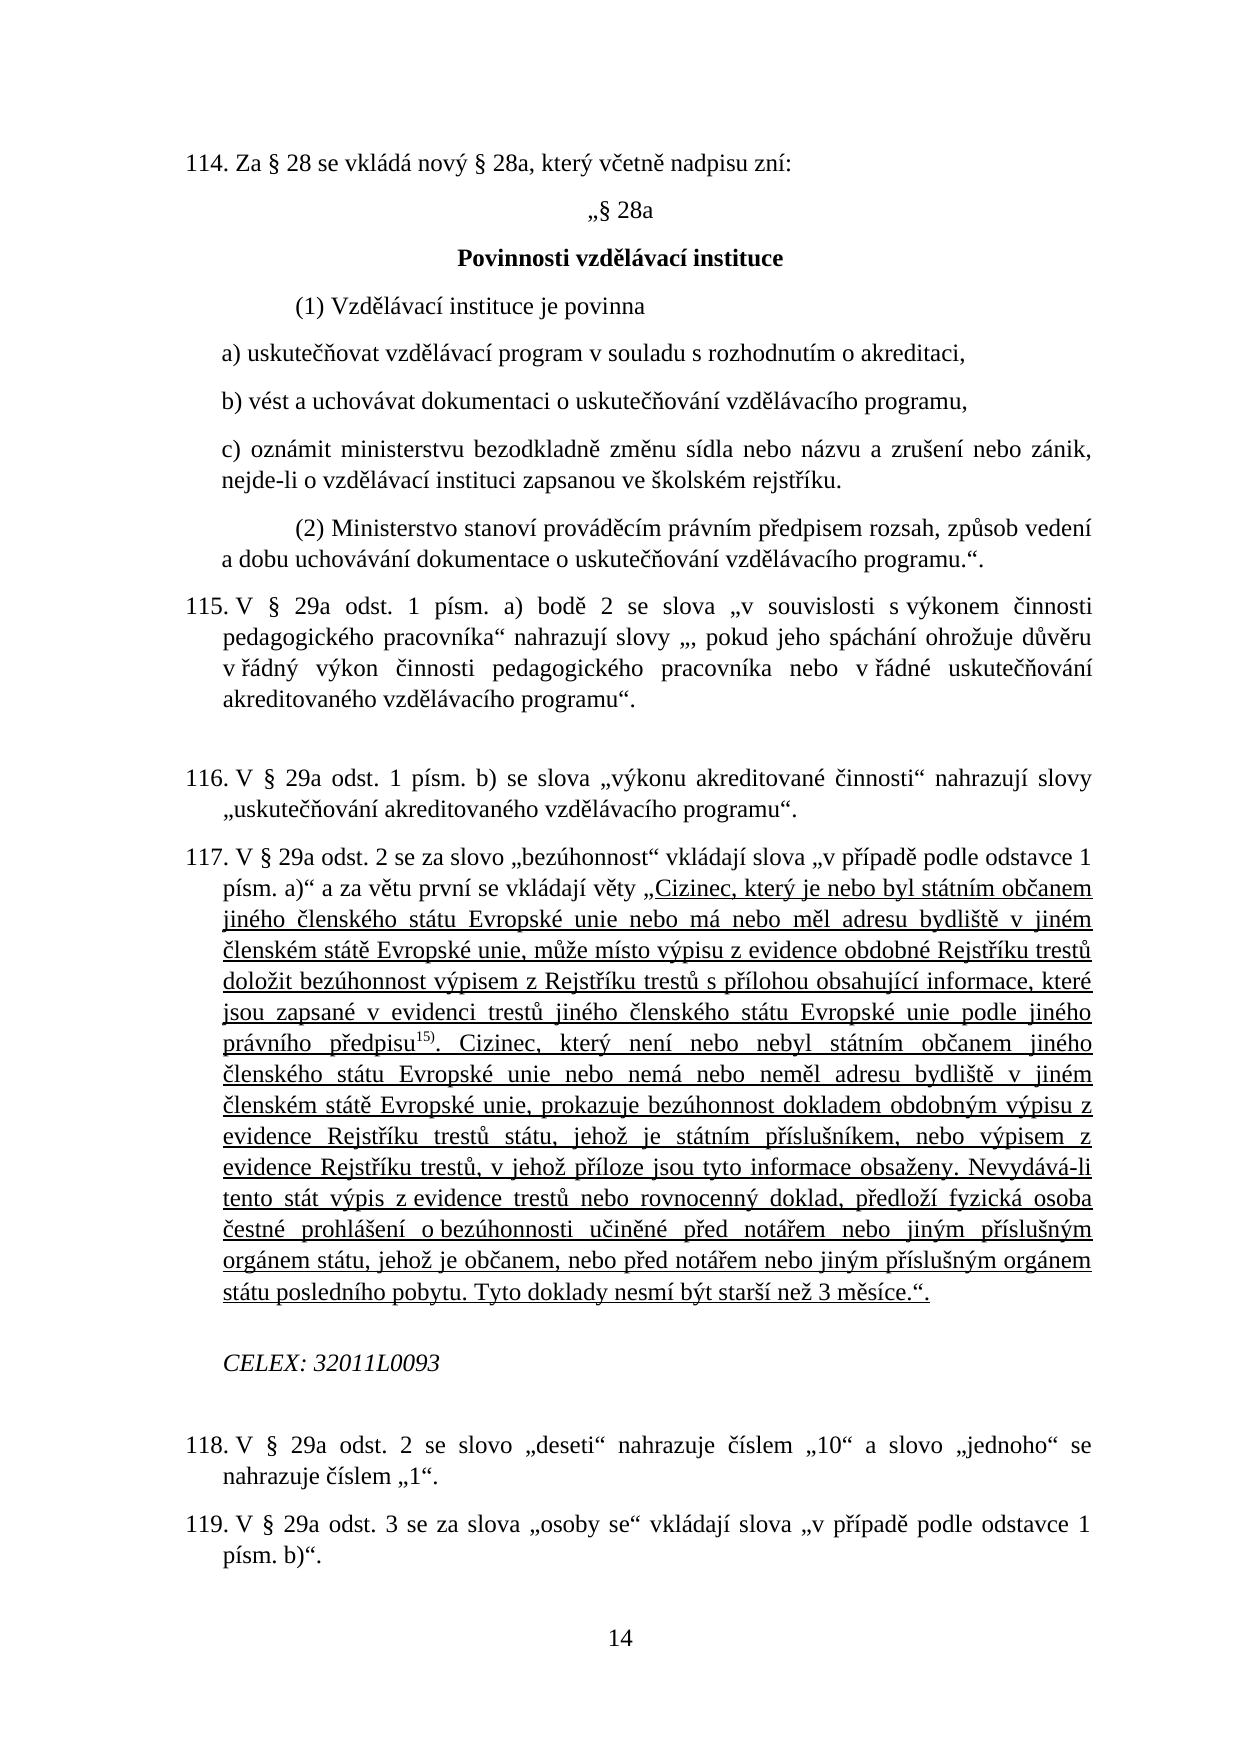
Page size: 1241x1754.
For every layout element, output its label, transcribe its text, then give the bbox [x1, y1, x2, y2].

text Povinnosti vzdělávací instituce [148, 243, 1093, 272]
text b) vést a uchovávat dokumentaci o uskutečňování vzdělávacího programu, [221, 386, 1093, 415]
text c) oznámit ministerstvu bezodkladně změnu sídla nebo názvu a zrušení nebo zánik, nejde-li o vzdělávací instituci zapsanou ve školském rejstříku. [221, 434, 1093, 494]
list V § 29a odst. 2 se za slovo „bezúhonnost“ vkládají slova „v případě podle odstavce 1 písm. a)“ a za větu první se vkládají věty „Cizinec, který je nebo byl státním občanem jiného členského státu Evropské unie nebo má nebo měl adresu bydliště v jiném členském státě Evropské unie, může místo výpisu z evidence obdobné Rejstříku trestů doložit bezúhonnost výpisem z Rejstříku trestů s přílohou obsahující informace, které jsou zapsané v evidenci trestů jiného členského státu Evropské unie podle jiného právního předpisu15). Cizinec, který není nebo nebyl státním občanem jiného členského státu Evropské unie nebo nemá nebo neměl adresu bydliště v jiném členském státě Evropské unie, prokazuje bezúhonnost dokladem obdobným výpisu z evidence Rejstříku trestů státu, jehož je státním příslušníkem, nebo výpisem z evidence Rejstříku trestů, v jehož příloze jsou tyto informace obsaženy. Nevydává-li tento stát výpis z evidence trestů nebo rovnocenný doklad, předloží fyzická osoba čestné prohlášení o bezúhonnosti učiněné před notářem nebo jiným příslušným orgánem státu, jehož je občanem, nebo před notářem nebo jiným příslušným orgánem státu posledního pobytu. Tyto doklady nesmí být starší než 3 měsíce.“. [185, 842, 1093, 1305]
text „§ 28a [148, 195, 1093, 224]
list V § 29a odst. 1 písm. a) bodě 2 se slova „v souvislosti s výkonem činnosti pedagogického pracovníka“ nahrazují slovy „, pokud jeho spáchání ohrožuje důvěru v řádný výkon činnosti pedagogického pracovníka nebo v řádné uskutečňování akreditovaného vzdělávacího programu“. [185, 591, 1093, 713]
list V § 29a odst. 3 se za slova „osoby se“ vkládají slova „v případě podle odstavce 1 písm. b)“. [185, 1509, 1093, 1569]
list CELEX: 32011L0093 [223, 1348, 1093, 1376]
list V § 29a odst. 1 písm. b) se slova „výkonu akreditované činnosti“ nahrazují slovy „uskutečňování akreditovaného vzdělávacího programu“. [185, 763, 1093, 823]
list V § 29a odst. 2 se slovo „deseti“ nahrazuje číslem „10“ a slovo „jednoho“ se nahrazuje číslem „1“. [185, 1430, 1093, 1490]
list Za § 28 se vkládá nový § 28a, který včetně nadpisu zní: [185, 148, 1093, 176]
text (1) Vzdělávací instituce je povinna [221, 291, 1093, 319]
text (2) Ministerstvo stanoví prováděcím právním předpisem rozsah, způsob vedení a dobu uchovávání dokumentace o uskutečňování vzdělávacího programu.“. [221, 513, 1093, 572]
text a) uskutečňovat vzdělávací program v souladu s rozhodnutím o akreditaci, [221, 338, 1093, 367]
